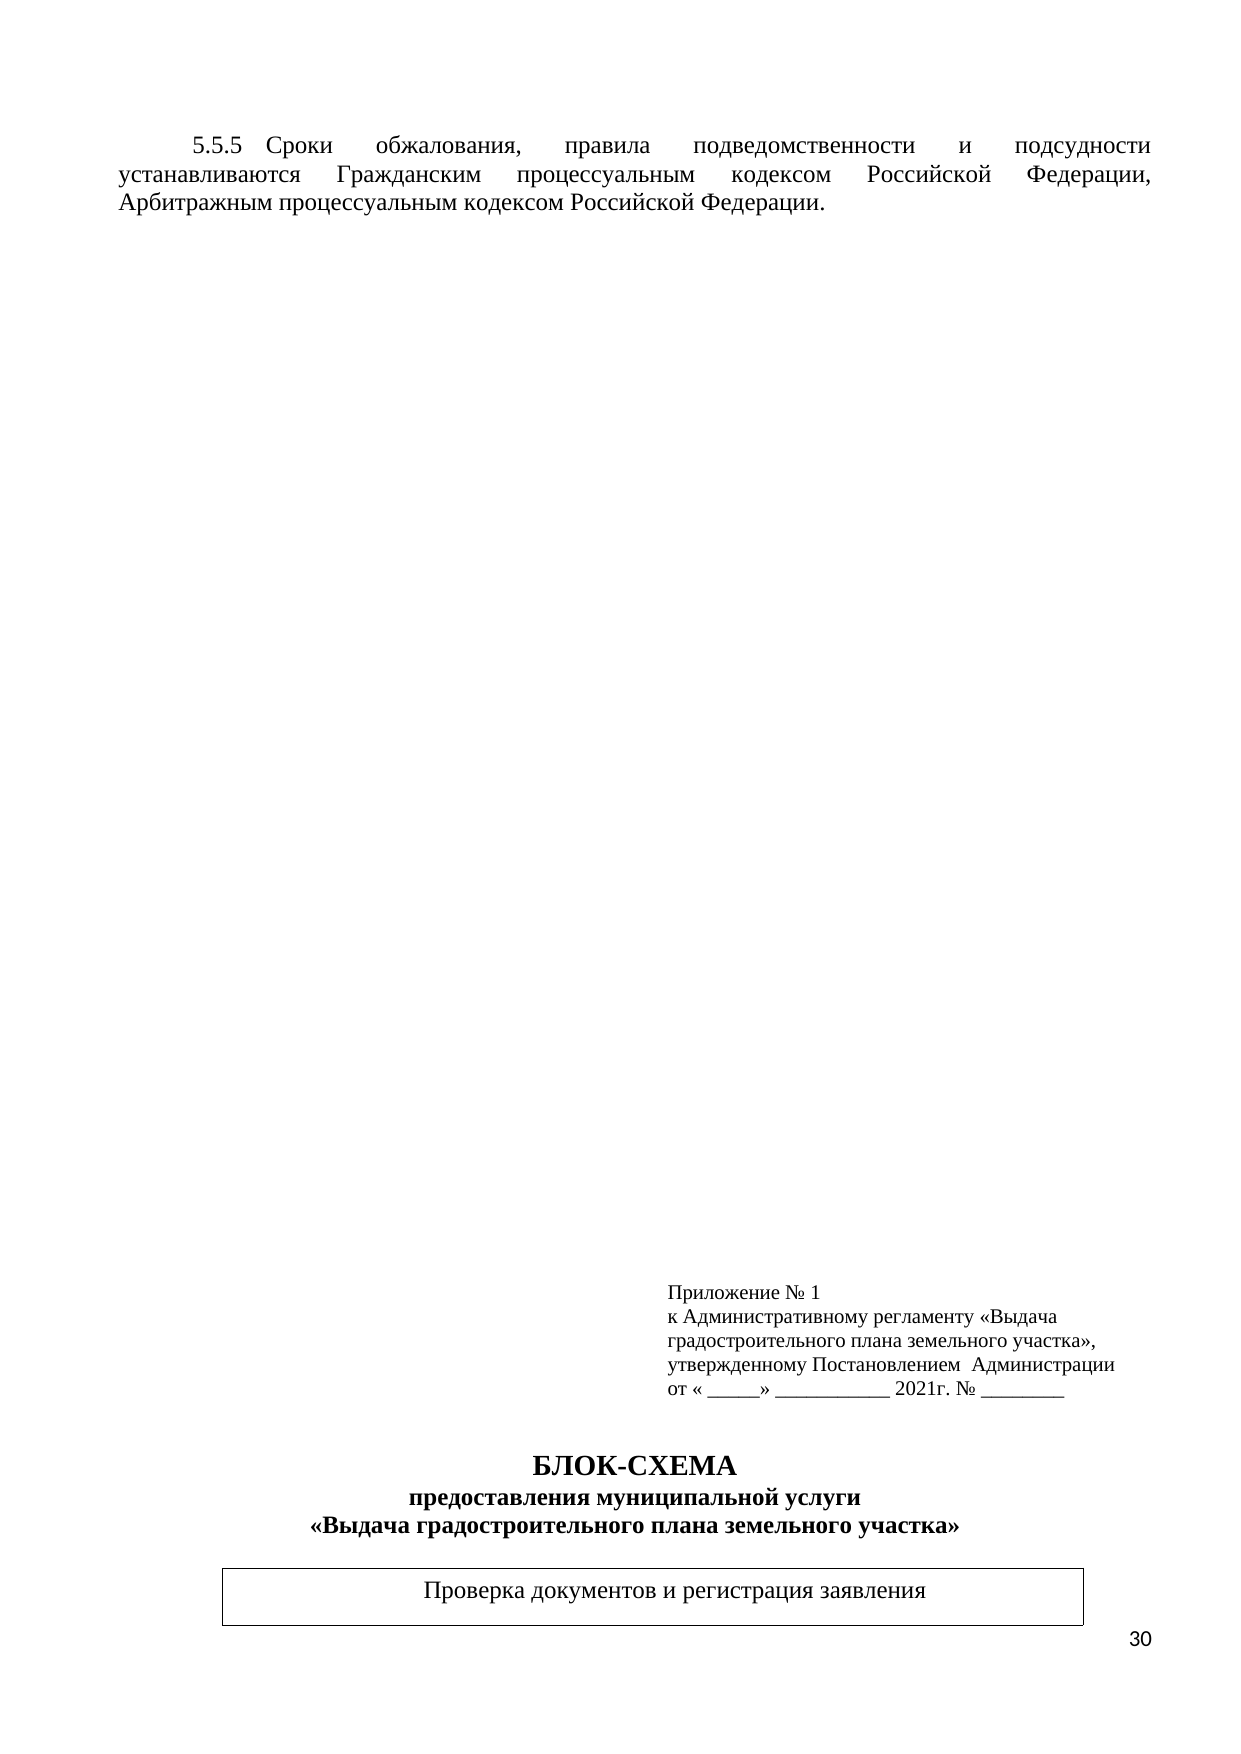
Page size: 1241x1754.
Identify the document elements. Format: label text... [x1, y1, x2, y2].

text Приложение № 1 [667, 1280, 1152, 1304]
list Сроки обжалования, правила подведомственности и подсудности устанавливаются Гражданским процессуальным кодексом Российской Федерации, Арбитражным процессуальным кодексом Российской Федерации. [118, 130, 1152, 216]
text от « _____» ___________ 2021г. № ________ [667, 1376, 1152, 1400]
text «Выдача градостроительного плана земельного участка» [118, 1511, 1152, 1539]
text предоставления муниципальной услуги [118, 1482, 1152, 1511]
text БЛОК-СХЕМА [118, 1448, 1152, 1482]
text к Административному регламенту «Выдача градостроительного плана земельного участка», утвержденному Постановлением Администрации [667, 1304, 1152, 1376]
